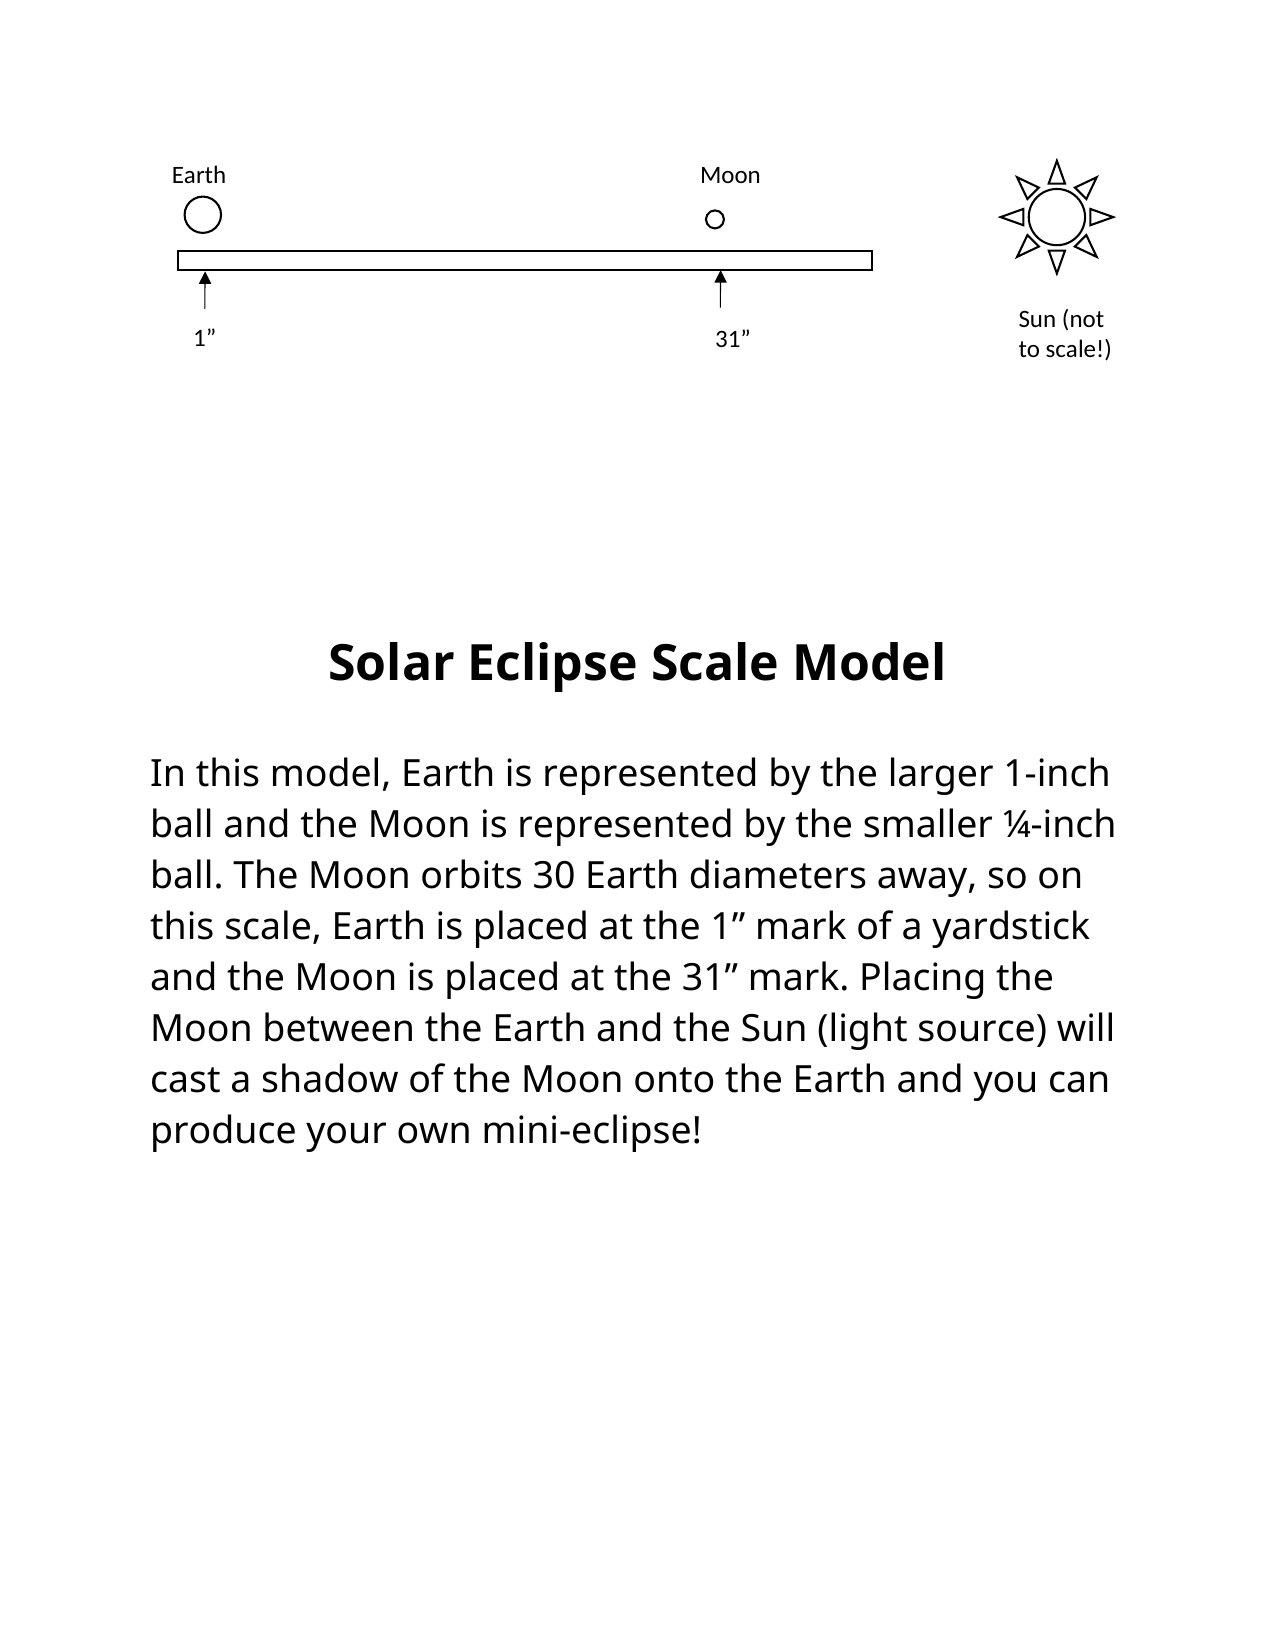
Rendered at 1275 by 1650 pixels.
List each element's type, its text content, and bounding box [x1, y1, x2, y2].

text Solar Eclipse Scale Model [150, 627, 1125, 695]
text In this model, Earth is represented by the larger 1-inch ball and the Moon is represented by the smaller ¼-inch ball. The Moon orbits 30 Earth diameters away, so on this scale, Earth is placed at the 1” mark of a yardstick and the Moon is placed at the 31” mark. Placing the Moon between the Earth and the Sun (light source) will cast a shadow of the Moon onto the Earth and you can produce your own mini-eclipse! [150, 746, 1125, 1154]
